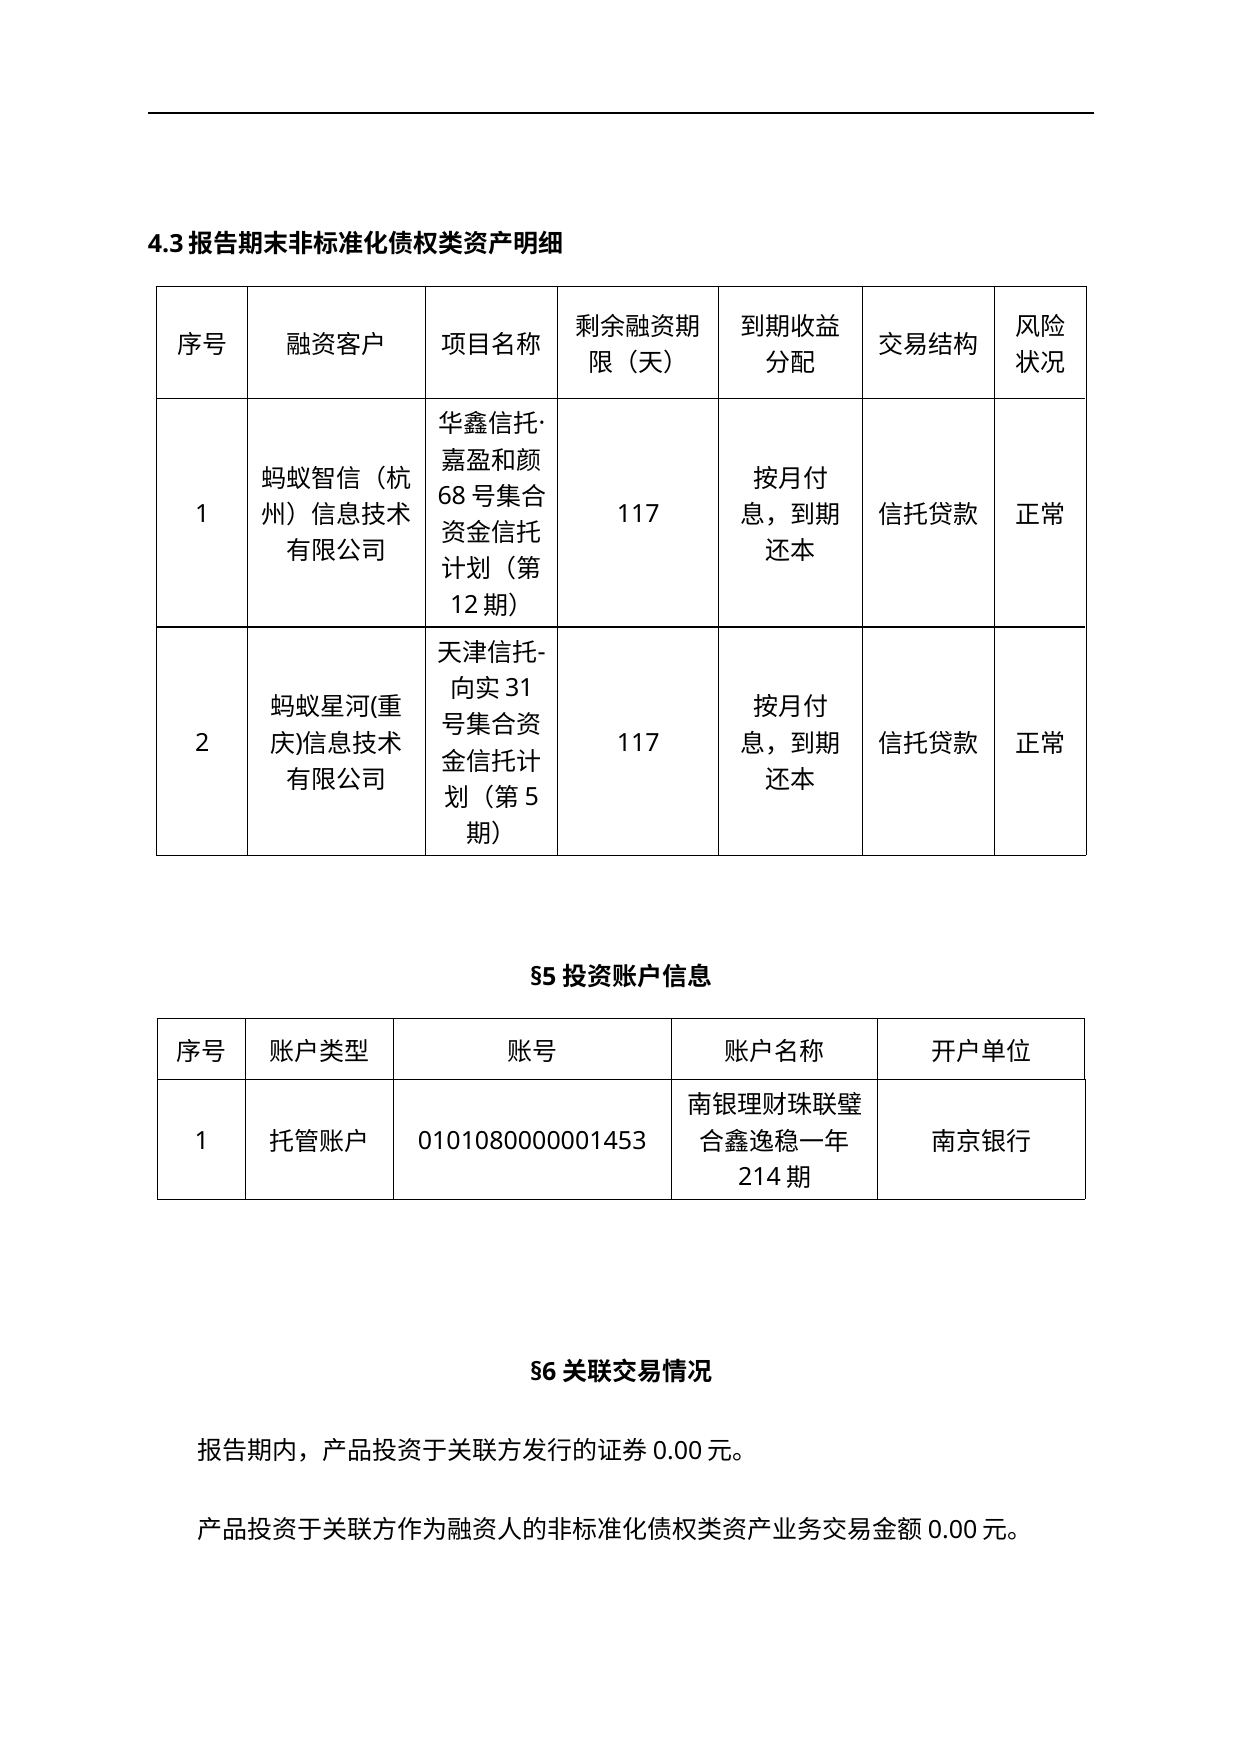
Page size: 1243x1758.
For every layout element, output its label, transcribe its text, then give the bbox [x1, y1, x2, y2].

text §6 关联交易情况 [148, 1351, 1094, 1387]
table_header 开户单位 [878, 1019, 1084, 1079]
table_cell 117 [558, 399, 718, 626]
table_header 序号 [158, 1019, 245, 1079]
table_cell 华鑫信托·嘉盈和颜68号集合资金信托计划（第12期） [426, 399, 557, 626]
table_cell 南京银行 [878, 1080, 1085, 1199]
table_cell 正常 [995, 626, 1086, 855]
table_cell 117 [558, 628, 718, 855]
table_cell 正常 [995, 398, 1086, 626]
table_cell 蚂蚁智信（杭州）信息技术有限公司 [248, 399, 425, 626]
table_cell 托管账户 [246, 1080, 393, 1199]
table_cell 蚂蚁星河(重庆)信息技术有限公司 [248, 628, 425, 855]
table_cell 按月付息，到期还本 [719, 628, 862, 855]
table_header 交易结构 [863, 287, 994, 398]
text 报告期内，产品投资于关联方发行的证券0.00元。 [148, 1430, 1094, 1467]
table_cell 1 [158, 1080, 245, 1199]
text §5 投资账户信息 [148, 956, 1094, 992]
table_cell 信托贷款 [863, 628, 994, 855]
table_cell 信托贷款 [863, 399, 994, 626]
table_header 账号 [394, 1019, 671, 1079]
table_cell 2 [157, 628, 247, 855]
table_header 到期收益分配 [719, 287, 862, 398]
table_header 账户类型 [246, 1019, 393, 1079]
table_cell 天津信托-向实31号集合资金信托计划（第5期） [426, 628, 557, 855]
table_header 账户名称 [672, 1019, 877, 1079]
table_header 融资客户 [248, 287, 425, 398]
table_cell 0101080000001453 [394, 1080, 671, 1199]
text 4.3报告期末非标准化债权类资产明细 [148, 224, 1094, 260]
table_cell 南银理财珠联璧合鑫逸稳一年214期 [672, 1080, 877, 1199]
table_header 风险状况 [995, 287, 1086, 398]
table_header 项目名称 [426, 287, 557, 398]
table_cell 按月付息，到期还本 [719, 399, 862, 626]
table_header 剩余融资期限（天） [558, 287, 718, 398]
table_cell 1 [157, 399, 247, 626]
text 产品投资于关联方作为融资人的非标准化债权类资产业务交易金额0.00元。 [148, 1510, 1094, 1546]
table_header 序号 [157, 287, 247, 398]
